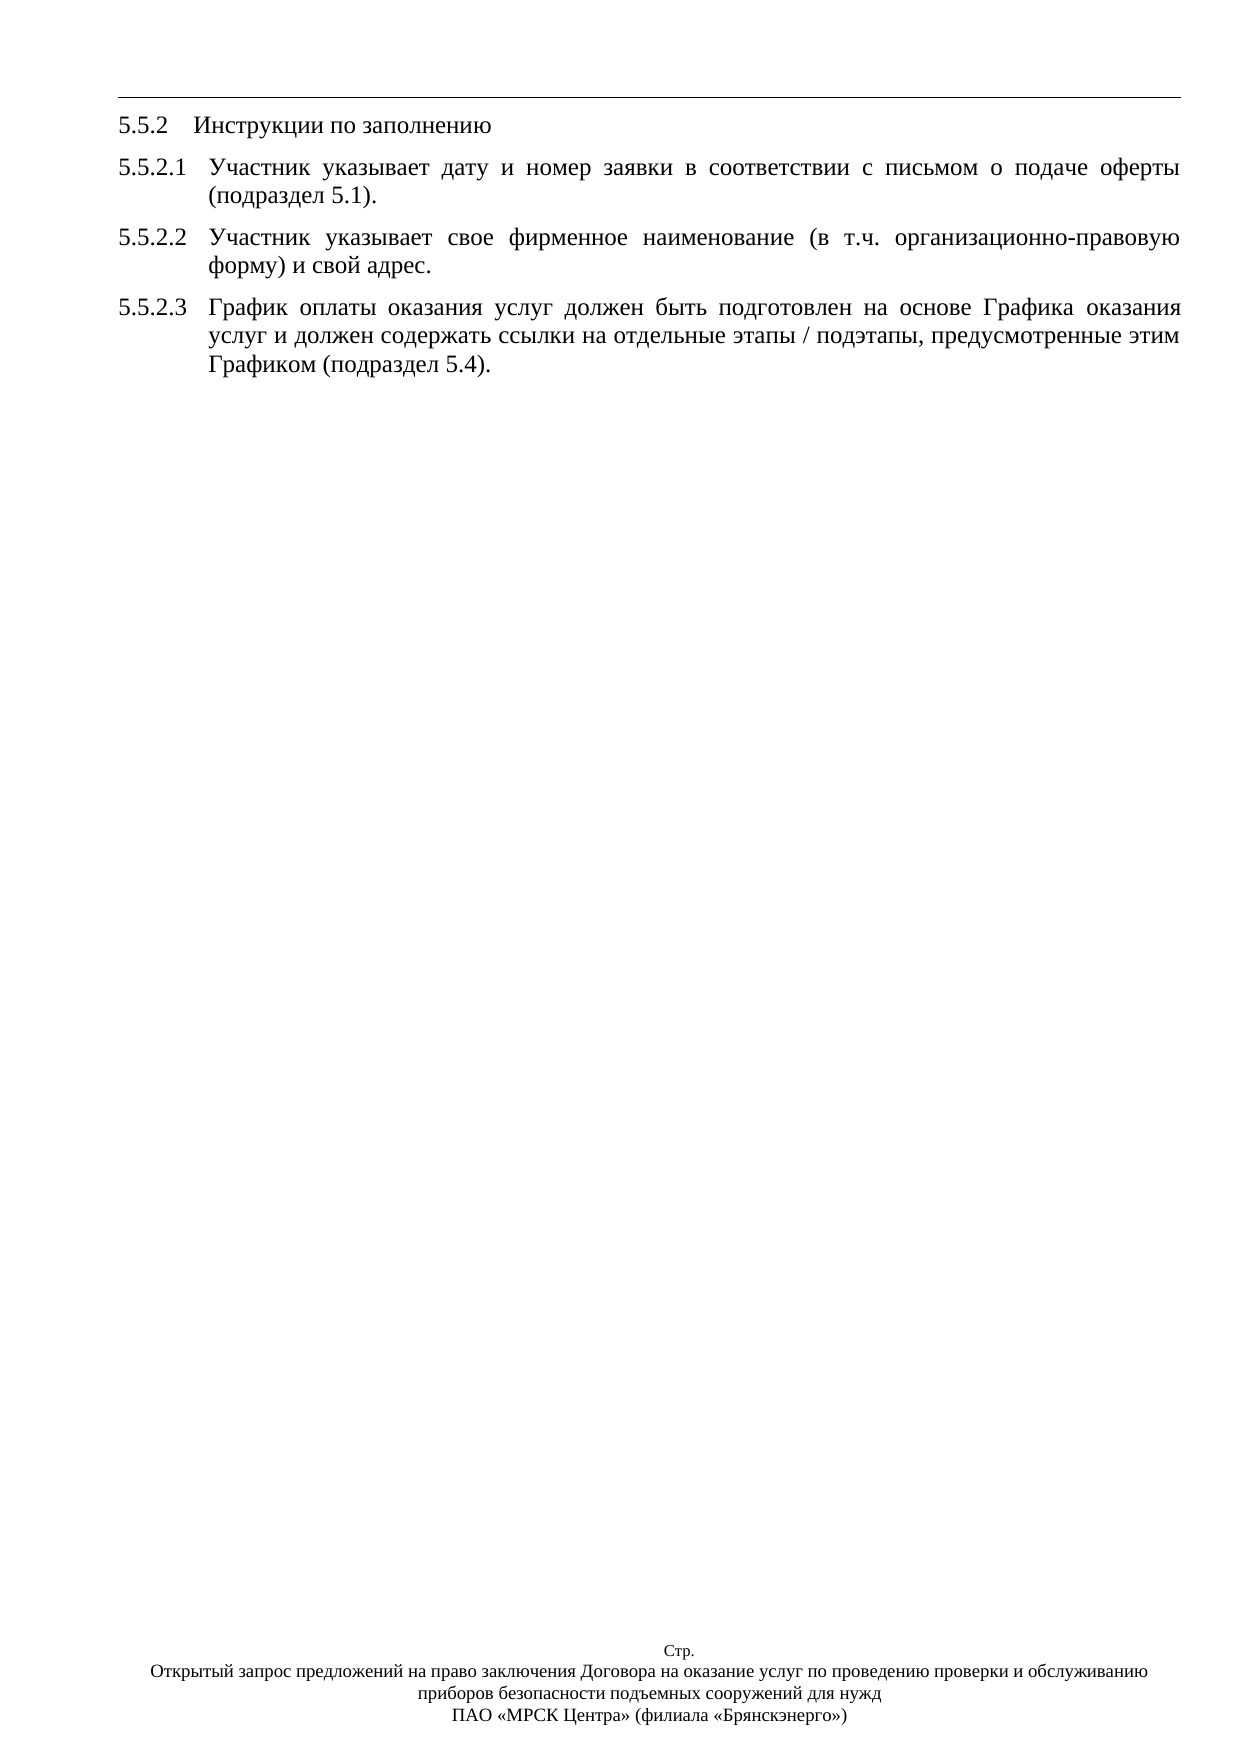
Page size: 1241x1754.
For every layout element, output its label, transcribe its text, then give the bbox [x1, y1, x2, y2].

list Участник указывает дату и номер заявки в соответствии с письмом о подаче оферты (подраздел 5.1). [118, 152, 1181, 209]
subtitle Инструкции по заполнению [118, 111, 1181, 139]
list Участник указывает свое фирменное наименование (в т.ч. организационно-правовую форму) и свой адрес. [118, 222, 1181, 279]
list График оплаты оказания услуг должен быть подготовлен на основе Графика оказания услуг и должен содержать ссылки на отдельные этапы / подэтапы, предусмотренные этим Графиком (подраздел 5.4). [118, 292, 1181, 378]
